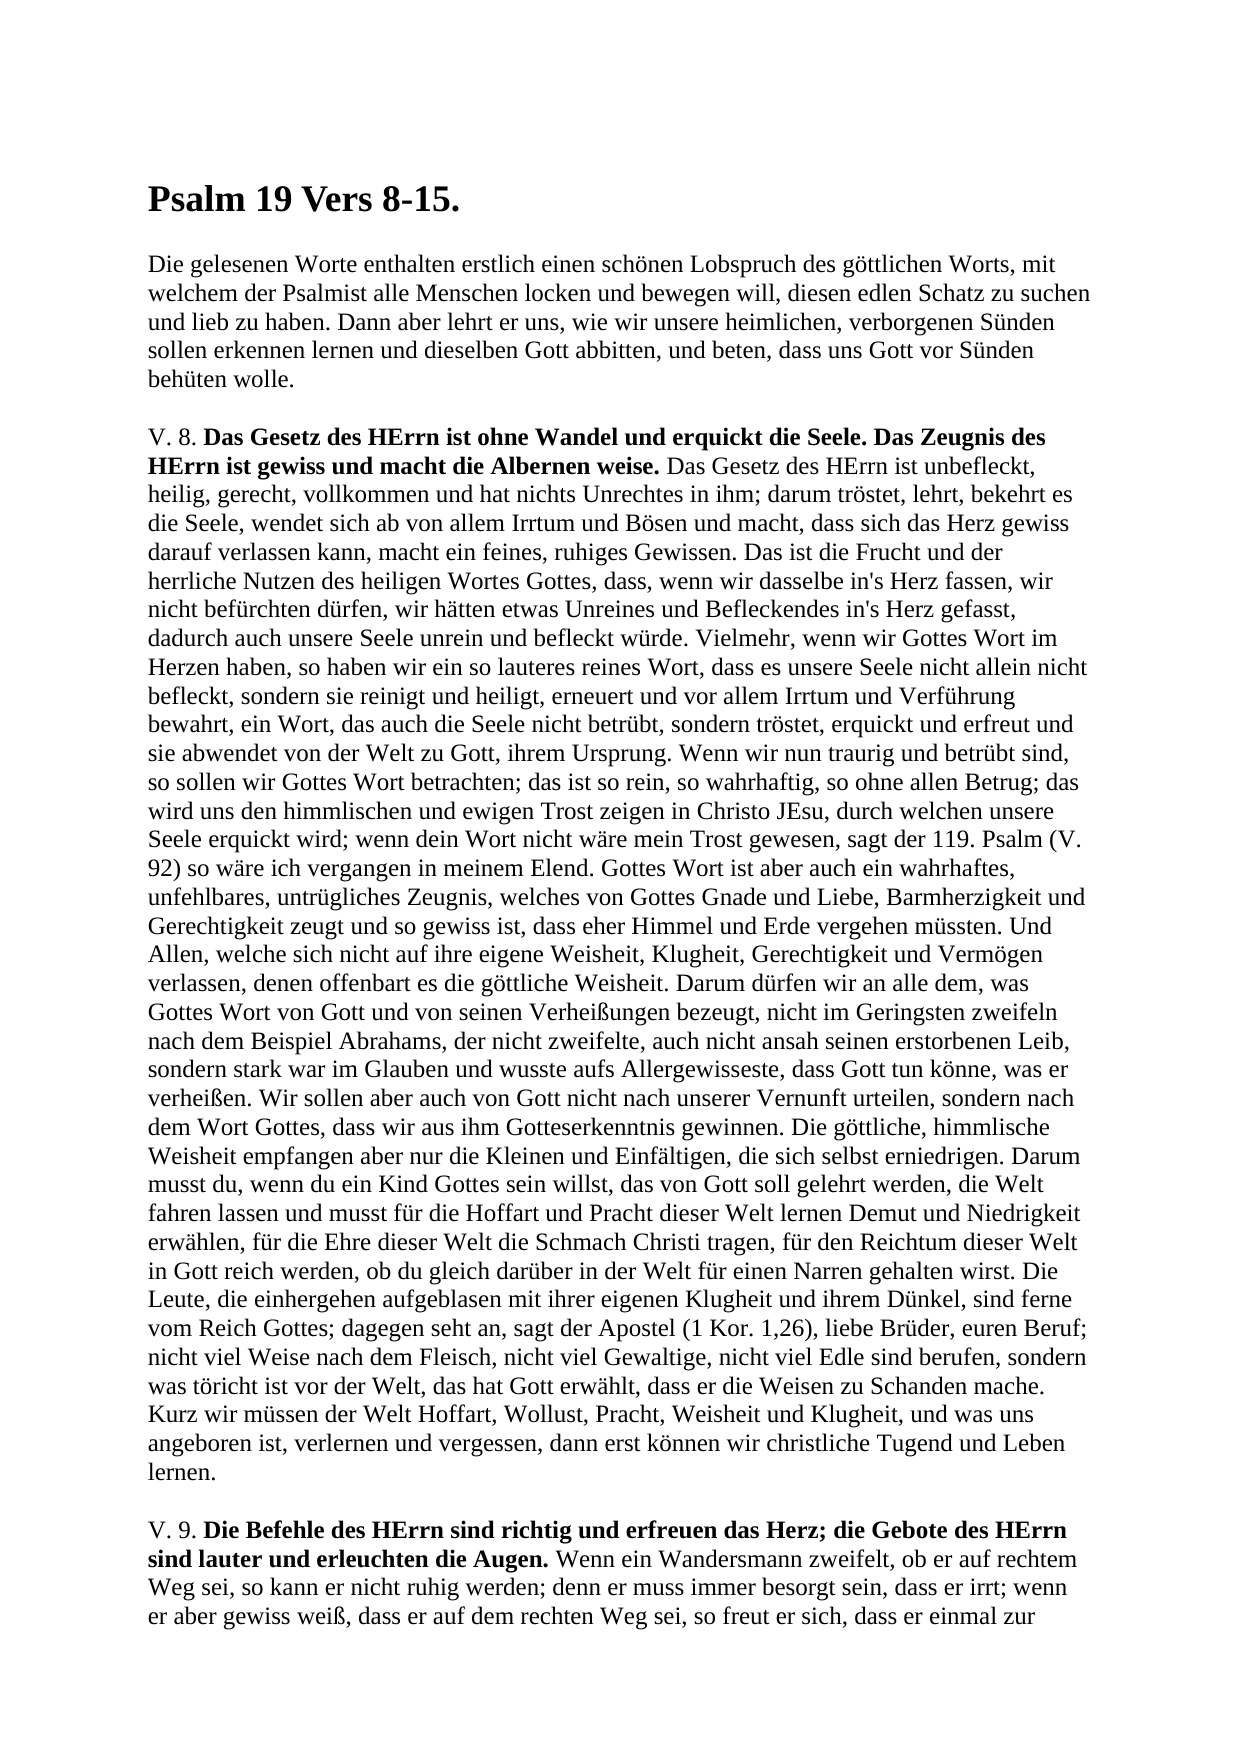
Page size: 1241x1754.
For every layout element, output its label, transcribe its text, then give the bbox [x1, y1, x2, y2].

text V. 8. Das Gesetz des HErrn ist ohne Wandel und erquickt die Seele. Das Zeugnis des HErrn ist gewiss und macht die Albernen weise. Das Gesetz des HErrn ist unbefleckt, heilig, gerecht, vollkommen und hat nichts Unrechtes in ihm; darum tröstet, lehrt, bekehrt es die Seele, wendet sich ab von allem Irrtum und Bösen und macht, dass sich das Herz gewiss darauf verlassen kann, macht ein feines, ruhiges Gewissen. Das ist die Frucht und der herrliche Nutzen des heiligen Wortes Gottes, dass, wenn wir dasselbe in's Herz fassen, wir nicht befürchten dürfen, wir hätten etwas Unreines und Befleckendes in's Herz gefasst, dadurch auch unsere Seele unrein und befleckt würde. Vielmehr, wenn wir Gottes Wort im Herzen haben, so haben wir ein so lauteres reines Wort, dass es unsere Seele nicht allein nicht befleckt, sondern sie reinigt und heiligt, erneuert und vor allem Irrtum und Verführung bewahrt, ein Wort, das auch die Seele nicht betrübt, sondern tröstet, erquickt und erfreut und sie abwendet von der Welt zu Gott, ihrem Ursprung. Wenn wir nun traurig und betrübt sind, so sollen wir Gottes Wort betrachten; das ist so rein, so wahrhaftig, so ohne allen Betrug; das wird uns den himmlischen und ewigen Trost zeigen in Christo JEsu, durch welchen unsere Seele erquickt wird; wenn dein Wort nicht wäre mein Trost gewesen, sagt der 119. Psalm (V. 92) so wäre ich vergangen in meinem Elend. Gottes Wort ist aber auch ein wahrhaftes, unfehlbares, untrügliches Zeugnis, welches von Gottes Gnade und Liebe, Barmherzigkeit und Gerechtigkeit zeugt und so gewiss ist, dass eher Himmel und Erde vergehen müssten. Und Allen, welche sich nicht auf ihre eigene Weisheit, Klugheit, Gerechtigkeit und Vermögen verlassen, denen offenbart es die göttliche Weisheit. Darum dürfen wir an alle dem, was Gottes Wort von Gott und von seinen Verheißungen bezeugt, nicht im Geringsten zweifeln nach dem Beispiel Abrahams, der nicht zweifelte, auch nicht ansah seinen erstorbenen Leib, sondern stark war im Glauben und wusste aufs Allergewisseste, dass Gott tun könne, was er verheißen. Wir sollen aber auch von Gott nicht nach unserer Vernunft urteilen, sondern nach dem Wort Gottes, dass wir aus ihm Gotteserkenntnis gewinnen. Die göttliche, himmlische Weisheit empfangen aber nur die Kleinen und Einfältigen, die sich selbst erniedrigen. Darum musst du, wenn du ein Kind Gottes sein willst, das von Gott soll gelehrt werden, die Welt fahren lassen und musst für die Hoffart und Pracht dieser Welt lernen Demut und Niedrigkeit erwählen, für die Ehre dieser Welt die Schmach Christi tragen, für den Reichtum dieser Welt in Gott reich werden, ob du gleich darüber in der Welt für einen Narren gehalten wirst. Die Leute, die einhergehen aufgeblasen mit ihrer eigenen Klugheit und ihrem Dünkel, sind ferne vom Reich Gottes; dagegen seht an, sagt der Apostel (1 Kor. 1,26), liebe Brüder, euren Beruf; nicht viel Weise nach dem Fleisch, nicht viel Gewaltige, nicht viel Edle sind berufen, sondern was töricht ist vor der Welt, das hat Gott erwählt, dass er die Weisen zu Schanden mache. Kurz wir müssen der Welt Hoffart, Wollust, Pracht, Weisheit und Klugheit, und was uns angeboren ist, verlernen und vergessen, dann erst können wir christliche Tugend und Leben lernen. [148, 422, 1093, 1486]
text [148, 1515, 1093, 1630]
subtitle Psalm 19 Vers 8-15. [148, 177, 1093, 220]
text Die gelesenen Worte enthalten erstlich einen schönen Lobspruch des göttlichen Worts, mit welchem der Psalmist alle Menschen locken und bewegen will, diesen edlen Schatz zu suchen und lieb zu haben. Dann aber lehrt er uns, wie wir unsere heimlichen, verborgenen Sünden sollen erkennen lernen und dieselben Gott abbitten, und beten, dass uns Gott vor Sünden behüten wolle. [148, 249, 1093, 393]
